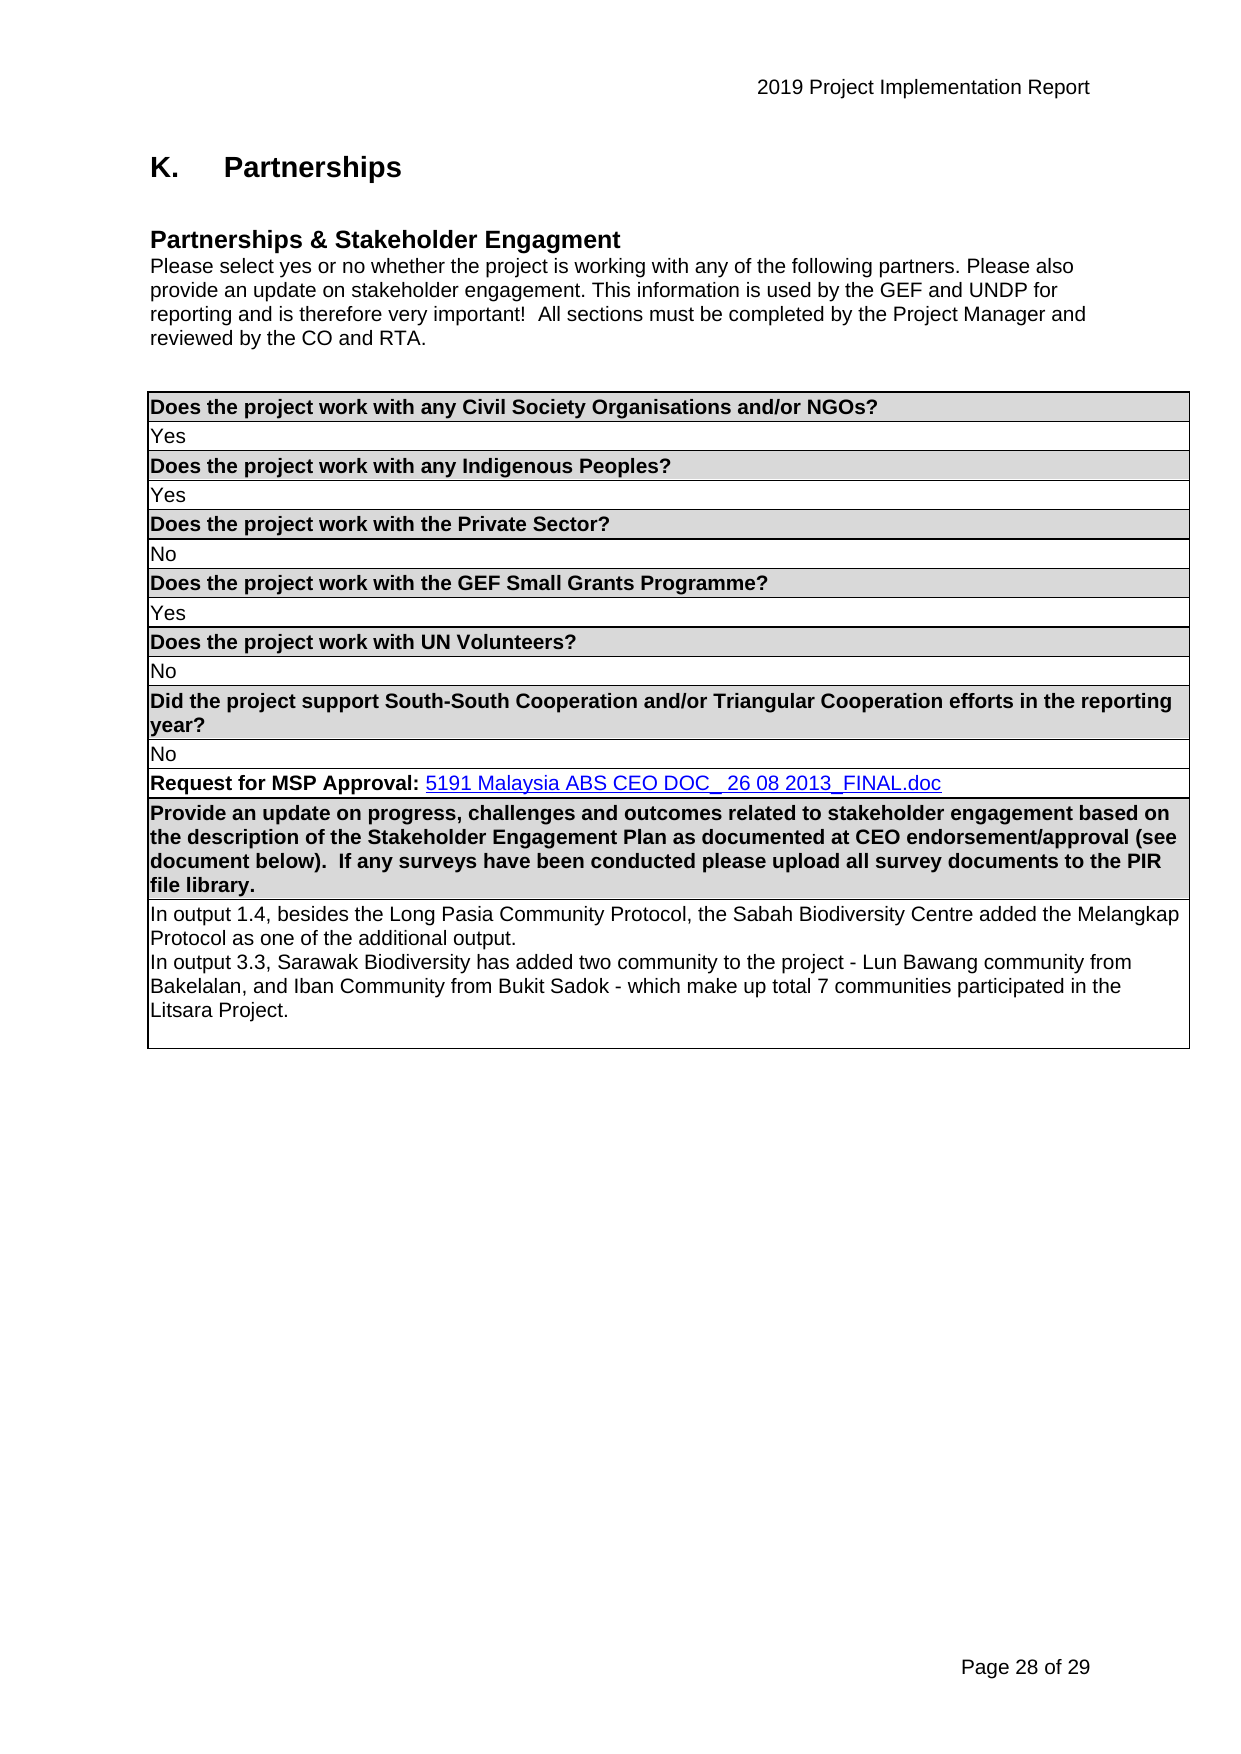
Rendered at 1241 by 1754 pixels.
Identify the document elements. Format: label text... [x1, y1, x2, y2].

table_cell No [149, 740, 1189, 768]
table_header Does the project work with the GEF Small Grants Programme? [149, 569, 1189, 597]
subtitle Partnerships [150, 150, 1090, 183]
table_header Request for MSP Approval: 5191 Malaysia ABS CEO DOC_ 26 08 2013_FINAL.doc [149, 769, 1189, 797]
table_cell Yes [149, 598, 1189, 626]
table_cell Yes [149, 481, 1189, 509]
table_cell Provide an update on progress, challenges and outcomes related to stakeholder engagement based on the description of the Stakeholder Engagement Plan as documented at CEO endorsement/approval (see document below). If any surveys have been conducted please upload all survey documents to the PIR file library. [149, 799, 1189, 898]
table_header Did the project support South-South Cooperation and/or Triangular Cooperation efforts in the reporting year? [149, 686, 1189, 738]
table_cell No [149, 540, 1189, 568]
table_cell No [149, 657, 1189, 685]
table_cell In output 1.4, besides the Long Pasia Community Protocol, the Sabah Biodiversity Centre added the Melangkap Protocol as one of the additional output. In output 3.3, Sarawak Biodiversity has added two community to the project - Lun Bawang community from Bakelalan, and Iban Community from Bukit Sadok - which make up total 7 communities participated in the Litsara Project. [149, 900, 1189, 1048]
table_cell Yes [149, 422, 1189, 450]
table_header Does the project work with any Indigenous Peoples? [149, 451, 1189, 479]
table_header Does the project work with any Civil Society Organisations and/or NGOs? [149, 393, 1189, 421]
table_header Does the project work with UN Volunteers? [149, 628, 1189, 656]
table_header Does the project work with the Private Sector? [149, 510, 1189, 538]
text Partnerships & Stakeholder Engagment [150, 225, 1090, 254]
text Please select yes or no whether the project is working with any of the following partners. Please also provide an update on stakeholder engagement. This information is used by the GEF and UNDP for reporting and is therefore very important! All sections must be completed by the Project Manager and reviewed by the CO and RTA. [150, 254, 1090, 350]
